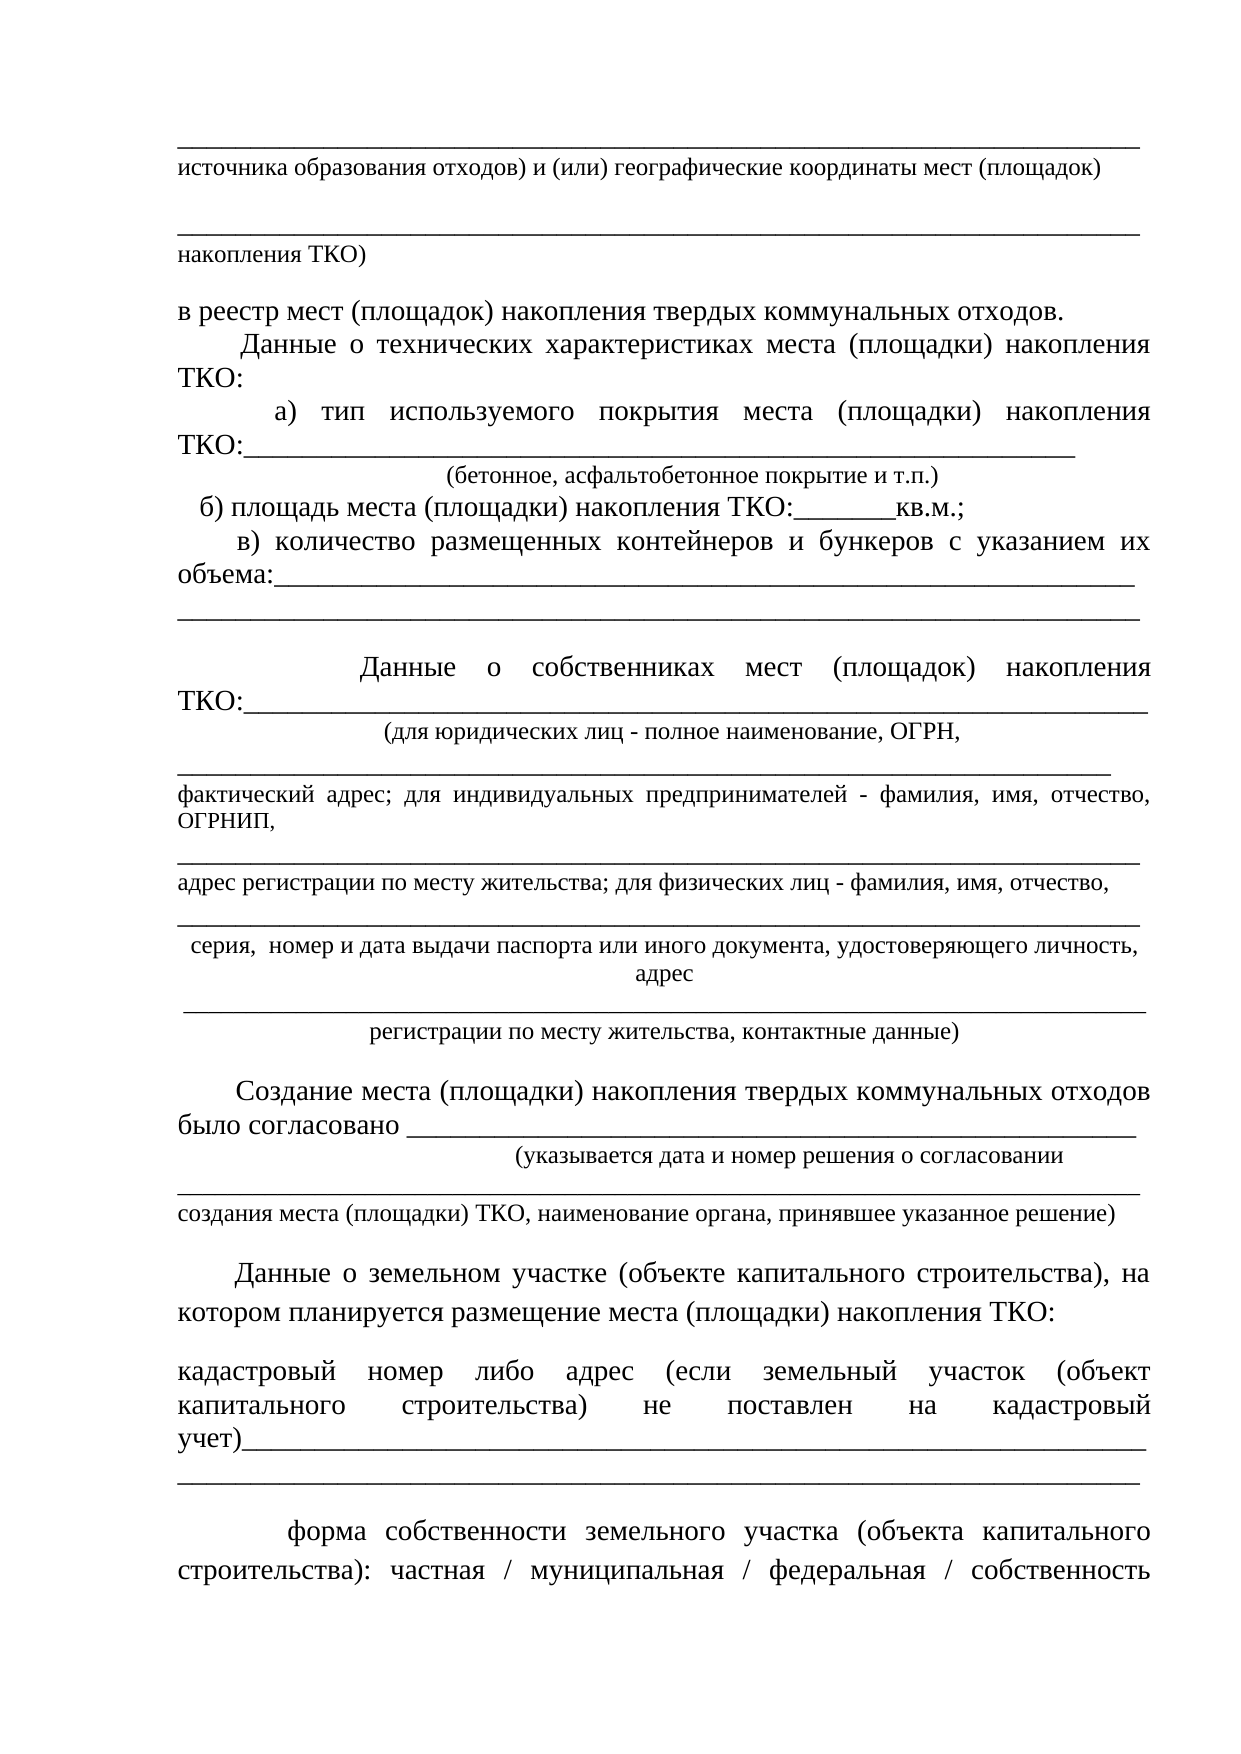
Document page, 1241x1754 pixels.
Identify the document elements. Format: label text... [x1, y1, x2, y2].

text в реестр мест (площадок) накопления твердых коммунальных отходов. [177, 293, 1152, 326]
text б) площадь места (площадки) накопления ТКО:_______кв.м.; [177, 489, 1152, 523]
text __________________________________________________________________ [177, 206, 1152, 239]
text ________________________________________________________________ [177, 745, 1152, 779]
text __________________________________________________________________ [177, 118, 1152, 152]
text серия, номер и дата выдачи паспорта или иного документа, удостоверяющего личность, адрес _____________________________________________________________________________ регистрации по месту жительства, контактные данные) [177, 930, 1152, 1045]
text источника образования отходов) и (или) географические координаты мест (площадок) [177, 152, 1152, 180]
text в) количество размещенных контейнеров и бункеров с указанием их объема:___________________________________________________________ [177, 523, 1152, 590]
text Данные о земельном участке (объекте капитального строительства), на котором планируется размещение места (площадки) накопления ТКО: [177, 1256, 1152, 1328]
text адрес регистрации по месту жительства; для физических лиц - фамилия, имя, отчество, [177, 867, 1152, 896]
text __________________________________________________________________ [177, 834, 1152, 867]
text (указывается дата и номер решения о согласовании [177, 1141, 1152, 1169]
text Создание места (площадки) накопления твердых коммунальных отходов было согласовано __________________________________________________ [177, 1073, 1152, 1141]
text Данные о технических характеристиках места (площадки) накопления ТКО: [177, 326, 1152, 393]
text _____________________________________________________________________________ создания места (площадки) ТКО, наименование органа, принявшее указанное решение) [177, 1169, 1152, 1227]
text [177, 1513, 1152, 1586]
text __________________________________________________________________ [177, 896, 1152, 930]
text кадастровый номер либо адрес (если земельный участок (объект капитального строительства) не поставлен на кадастровый учет)______________________________________________________________ [177, 1353, 1152, 1454]
text __________________________________________________________________ [177, 590, 1152, 623]
text фактический адрес; для индивидуальных предпринимателей - фамилия, имя, отчество, ОГРНИП, [177, 779, 1152, 834]
text __________________________________________________________________ [177, 1454, 1152, 1488]
text (для юридических лиц - полное наименование, ОГРН, [177, 716, 1152, 745]
text накопления ТКО) [177, 239, 1152, 268]
text (бетонное, асфальтобетонное покрытие и т.п.) [177, 461, 1152, 489]
text Данные о собственниках мест (площадок) накопления ТКО:______________________________________________________________ [177, 649, 1152, 716]
text а) тип используемого покрытия места (площадки) накопления ТКО:_________________________________________________________ [177, 393, 1152, 461]
